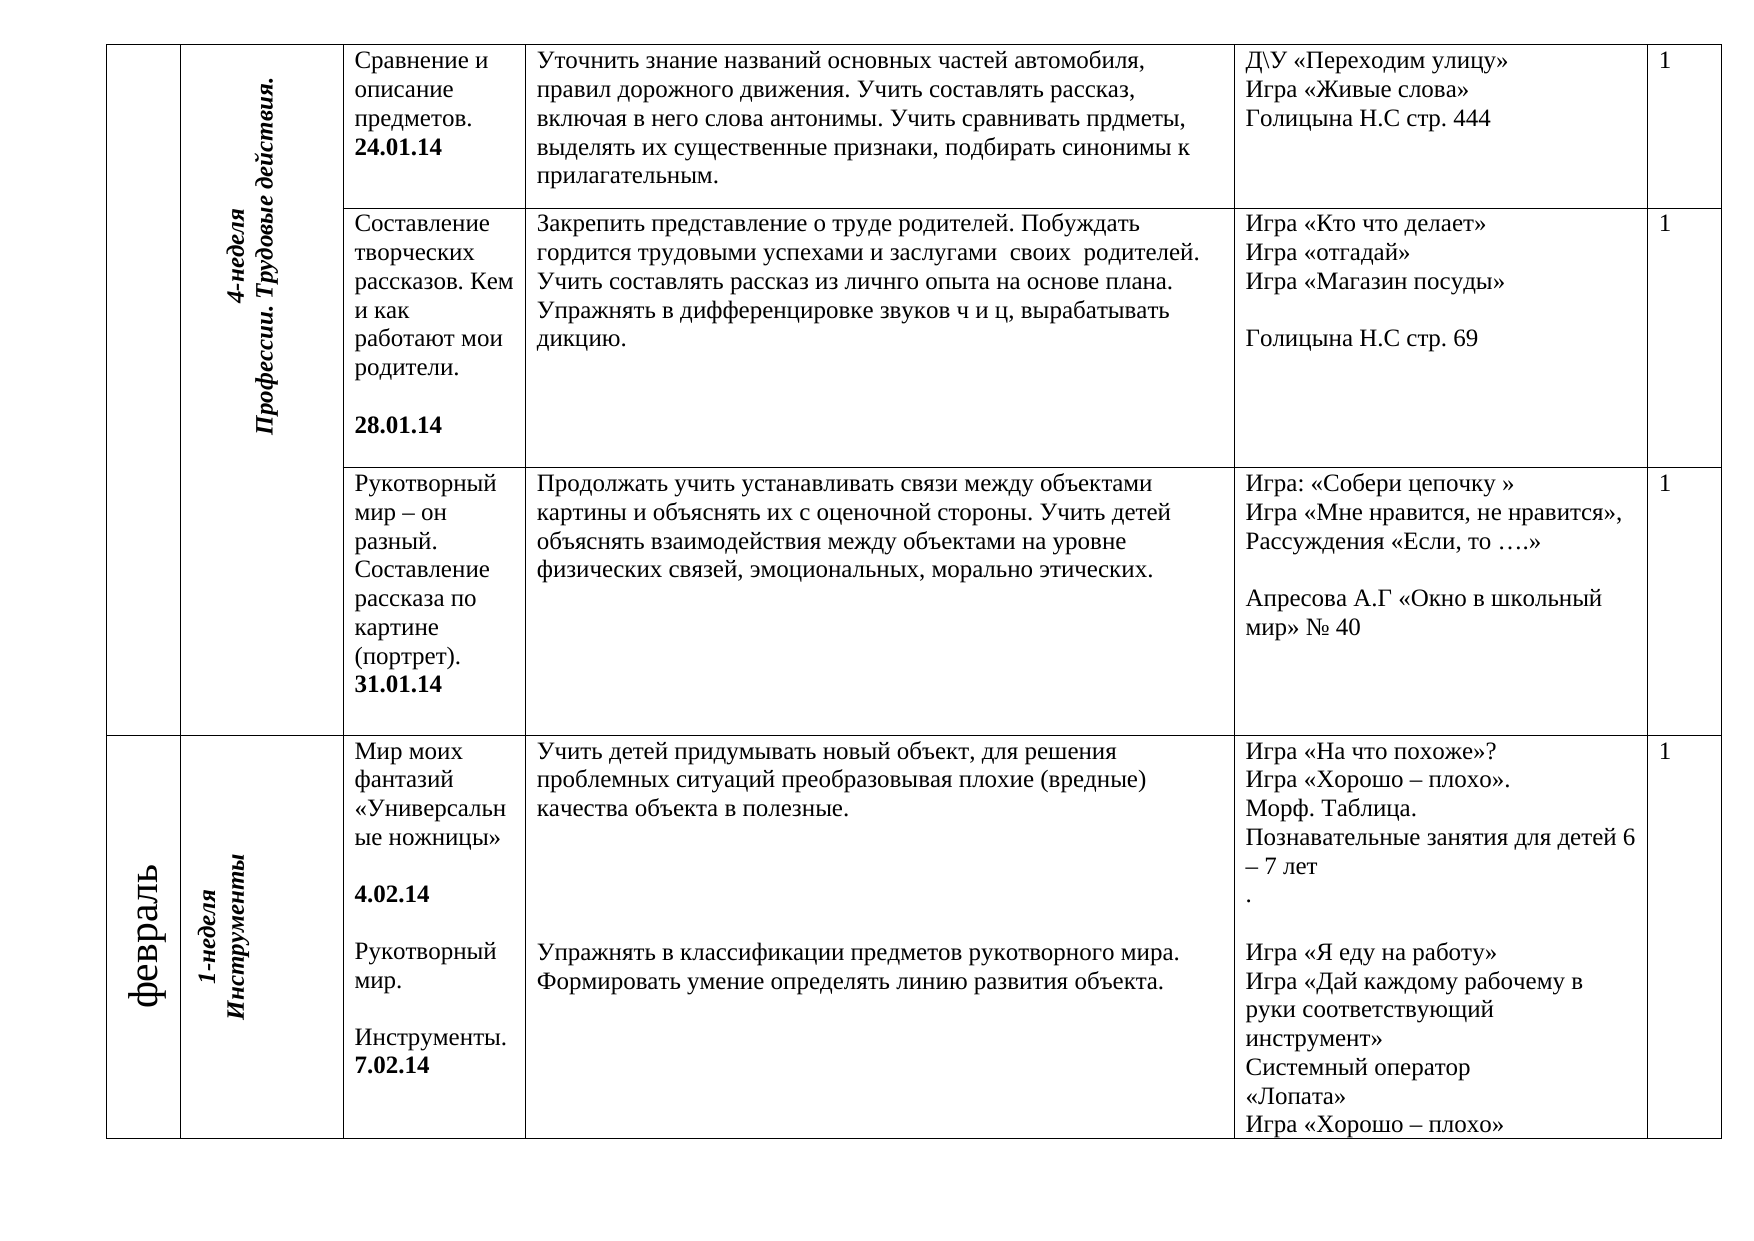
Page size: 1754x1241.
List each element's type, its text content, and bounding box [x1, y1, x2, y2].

table_cell Игра «Кто что делает» Игра «отгадай» Игра «Магазин посуды» Голицына Н.С стр. 69 [1235, 209, 1647, 467]
table_cell 1 [1648, 209, 1721, 467]
table_cell Уточнить знание названий основных частей автомобиля, правил дорожного движения. Учить составлять рассказ, включая в него слова антонимы. Учить сравнивать прдметы, выделять их существенные признаки, подбирать синонимы к прилагательным. [526, 45, 1234, 207]
table_cell Составление творческих рассказов. Кем и как работают мои родители. 28.01.14 [344, 209, 525, 467]
table_cell 1 [1648, 468, 1721, 735]
table_cell 4-неделя Профессии. Трудовые действия. [181, 45, 343, 735]
table_cell Рукотворный мир – он разный. Составление рассказа по картине (портрет). 31.01.14 [344, 468, 525, 735]
table_cell Учить детей придумывать новый объект, для решения проблемных ситуаций преобразовывая плохие (вредные) качества объекта в полезные. Упражнять в классификации предметов рукотворного мира. Формировать умение определять линию развития объекта. [526, 736, 1234, 1138]
table_cell 1 [1648, 45, 1721, 207]
table_cell 1 [1648, 736, 1721, 1138]
table_cell февраль [107, 736, 180, 1138]
table_cell Закрепить представление о труде родителей. Побуждать гордится трудовыми успехами и заслугами своих родителей. Учить составлять рассказ из личнго опыта на основе плана. Упражнять в дифференцировке звуков ч и ц, вырабатывать дикцию. [526, 209, 1234, 467]
table_cell Мир моих фантазий «Универсальные ножницы» 4.02.14 Рукотворный мир. Инструменты. 7.02.14 [344, 736, 525, 1138]
table_cell [107, 45, 180, 735]
table_cell Игра «На что похоже»? Игра «Хорошо – плохо». Морф. Таблица. Познавательные занятия для детей 6 – 7 лет . Игра «Я еду на работу» Игра «Дай каждому рабочему в руки соответствующий инструмент» Системный оператор «Лопата» Игра «Хорошо – плохо» [1235, 736, 1647, 1138]
table_cell Д\У «Переходим улицу» Игра «Живые слова» Голицына Н.С стр. 444 [1235, 45, 1647, 207]
table_cell Продолжать учить устанавливать связи между объектами картины и объяснять их с оценочной стороны. Учить детей объяснять взаимодействия между объектами на уровне физических связей, эмоциональных, морально этических. [526, 468, 1234, 735]
table_cell Сравнение и описание предметов. 24.01.14 [344, 45, 525, 207]
table_cell Игра: «Собери цепочку » Игра «Мне нравится, не нравится», Рассуждения «Если, то ….» Апресова А.Г «Окно в школьный мир» № 40 [1235, 468, 1647, 735]
table_cell 1-неделя Инструменты [181, 736, 343, 1138]
